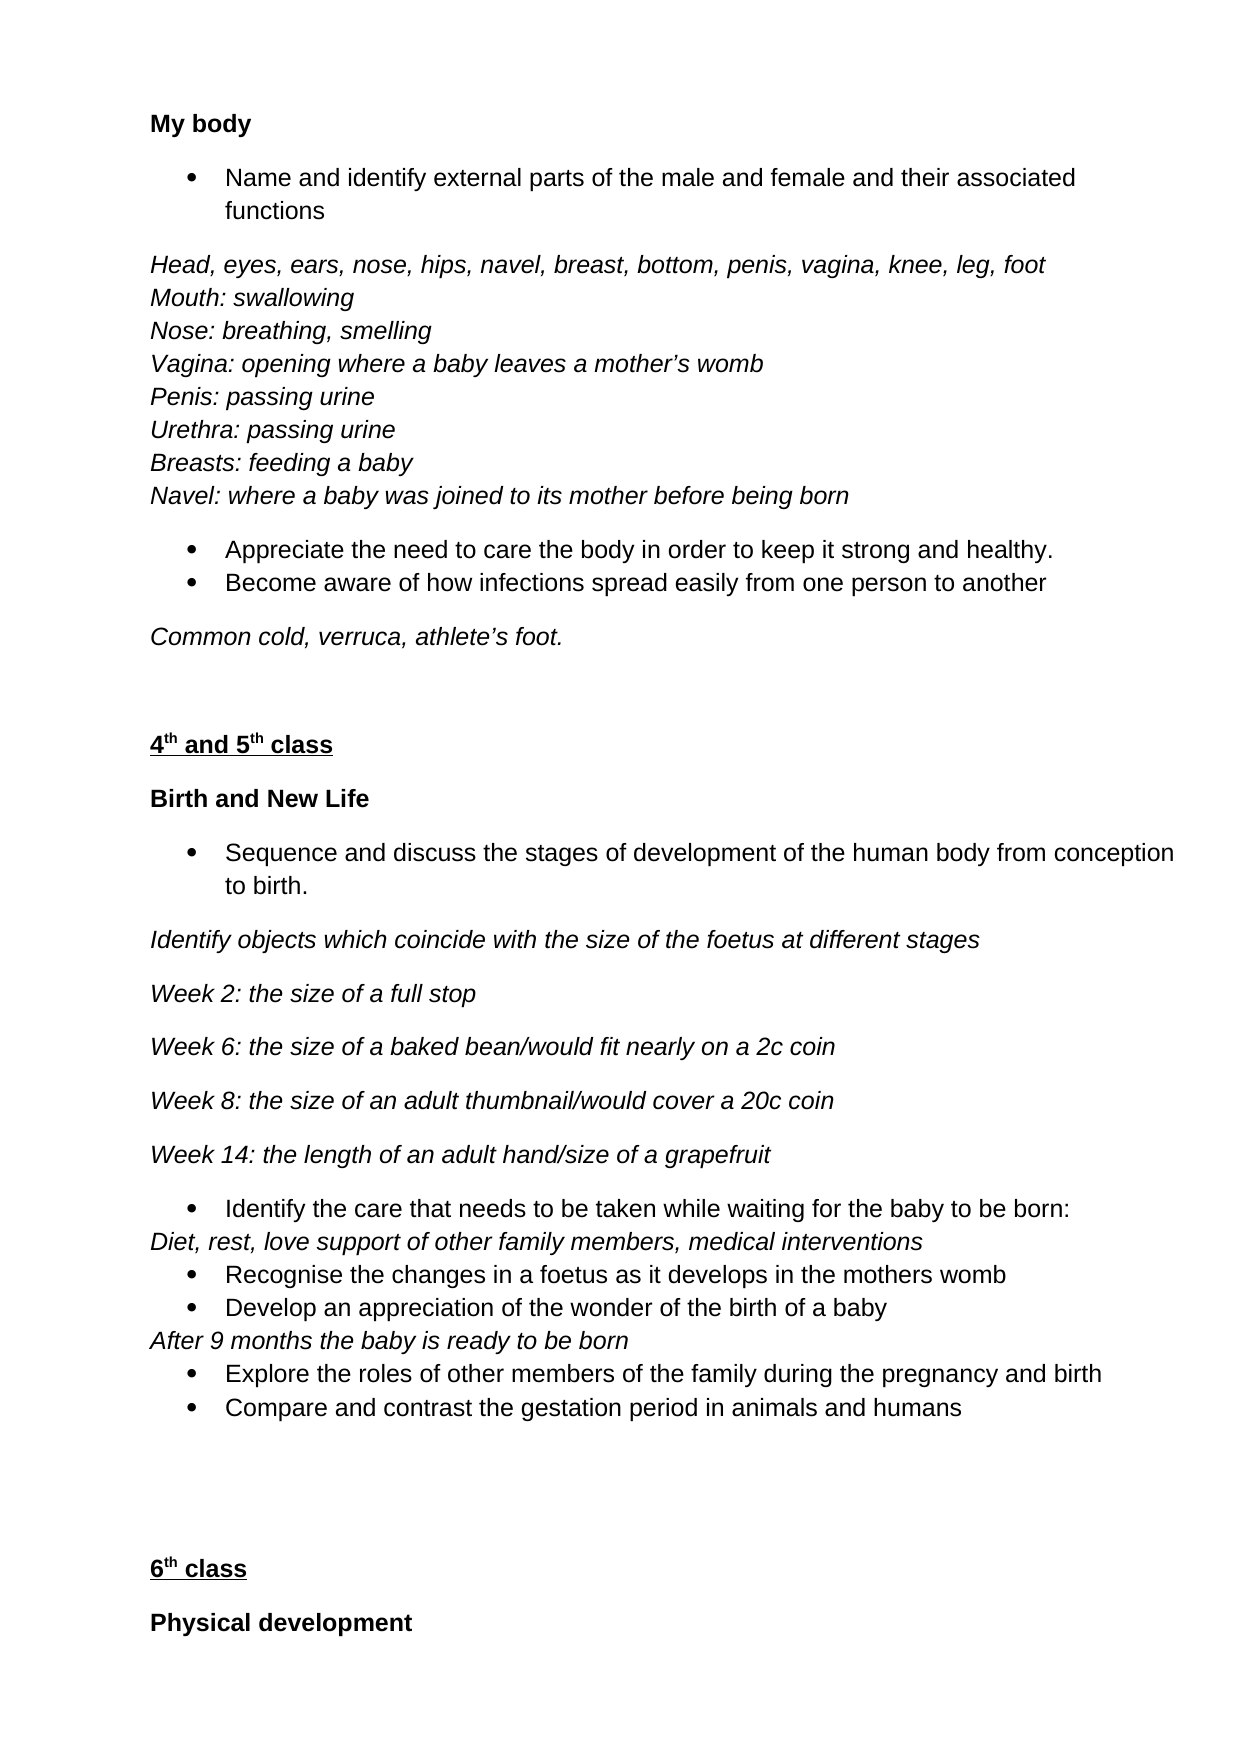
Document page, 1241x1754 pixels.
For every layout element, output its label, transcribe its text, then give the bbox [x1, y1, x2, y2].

text Breasts: feeding a baby [150, 448, 1184, 477]
text Common cold, verruca, athlete’s foot. [150, 622, 1184, 651]
text Nose: breathing, smelling [150, 316, 1184, 345]
text Week 14: the length of an adult hand/size of a grapefruit [150, 1140, 1184, 1169]
text My body [150, 109, 1184, 138]
list Sequence and discuss the stages of development of the human body from conception to birth. [187, 838, 1184, 899]
list Recognise the changes in a foetus as it develops in the mothers womb [187, 1260, 1184, 1289]
text Navel: where a baby was joined to its mother before being born [150, 481, 1184, 510]
list Become aware of how infections spread easily from one person to another [187, 568, 1184, 597]
list Compare and contrast the gestation period in animals and humans [187, 1392, 1184, 1421]
text Week 2: the size of a full stop [150, 978, 1184, 1007]
list Appreciate the need to care the body in order to keep it strong and healthy. [187, 535, 1184, 564]
text Urethra: passing urine [150, 415, 1184, 444]
text Mouth: swallowing [150, 283, 1184, 312]
text Birth and New Life [150, 784, 1184, 813]
list After 9 months the baby is ready to be born [150, 1326, 1184, 1355]
list Name and identify external parts of the male and female and their associated functions [187, 163, 1184, 225]
text Identify objects which coincide with the size of the foetus at different stages [150, 925, 1184, 953]
text Week 8: the size of an adult thumbnail/would cover a 20c coin [150, 1086, 1184, 1115]
text Penis: passing urine [150, 382, 1184, 411]
text 6th class [150, 1554, 1184, 1583]
list Diet, rest, love support of other family members, medical interventions [150, 1227, 1184, 1256]
text Week 6: the size of a baked bean/would fit nearly on a 2c coin [150, 1032, 1184, 1061]
list Develop an appreciation of the wonder of the birth of a baby [187, 1293, 1184, 1322]
text 4th and 5th class [150, 730, 1184, 759]
text Physical development [150, 1608, 1184, 1637]
list Identify the care that needs to be taken while waiting for the baby to be born: [187, 1194, 1184, 1223]
text Head, eyes, ears, nose, hips, navel, breast, bottom, penis, vagina, knee, leg, foot [150, 250, 1184, 279]
list Explore the roles of other members of the family during the pregnancy and birth [187, 1359, 1184, 1388]
text Vagina: opening where a baby leaves a mother’s womb [150, 349, 1184, 378]
